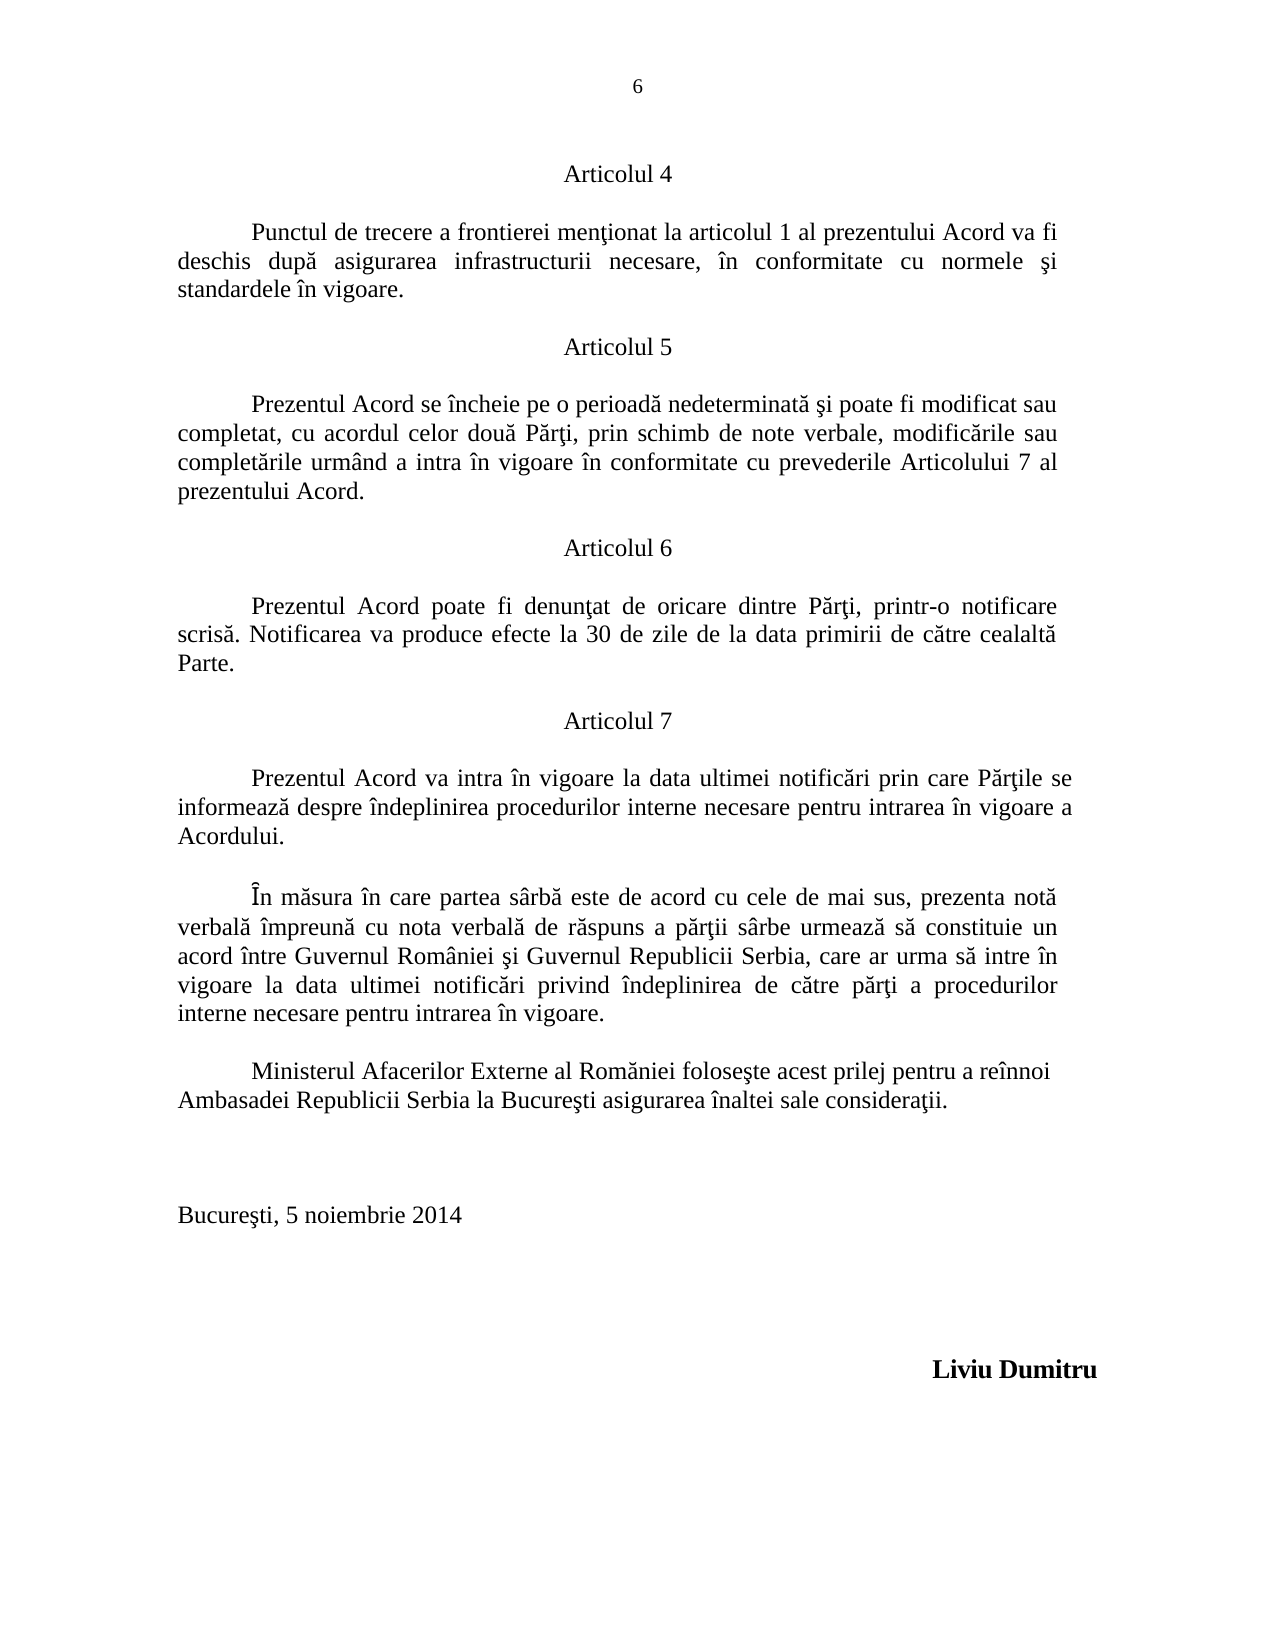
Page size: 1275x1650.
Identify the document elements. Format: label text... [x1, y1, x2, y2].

text Prezentul Acord poate fi denunţat de oricare dintre Părţi, printr-o notificare scrisă. Notificarea va produce efecte la 30 de zile de la data primirii de către cealaltă Parte. [177, 591, 1058, 677]
text Liviu Dumitru [177, 1353, 1098, 1384]
text Articolul 5 [177, 332, 1058, 361]
text Prezentul Acord va intra în vigoare la data ultimei notificări prin care Părţile se informează despre îndeplinirea procedurilor interne necesare pentru intrarea în vigoare a Acordului. [177, 763, 1073, 849]
text Punctul de trecere a frontierei menţionat la articolul 1 al prezentului Acord va fi deschis după asigurarea infrastructurii necesare, în conformitate cu normele şi standardele în vigoare. [177, 217, 1058, 303]
text Ministerul Afacerilor Externe al Romăniei foloseşte acest prilej pentru a reînnoi Ambasadei Republicii Serbia la Bucureşti asigurarea înaltei sale consideraţii. [177, 1056, 1058, 1113]
text Ȋn măsura în care partea sârbă este de acord cu cele de mai sus, prezenta notă verbală împreună cu nota verbală de răspuns a părţii sârbe urmează să constituie un acord între Guvernul României şi Guvernul Republicii Serbia, care ar urma să intre în vigoare la data ultimei notificări privind îndeplinirea de către părţi a procedurilor interne necesare pentru intrarea în vigoare. [177, 878, 1058, 1027]
text Bucureşti, 5 noiembrie 2014 [177, 1200, 1058, 1228]
text Prezentul Acord se încheie pe o perioadă nedeterminată şi poate fi modificat sau completat, cu acordul celor două Părţi, prin schimb de note verbale, modificările sau completările urmând a intra în vigoare în conformitate cu prevederile Articolului 7 al prezentului Acord. [177, 389, 1058, 504]
text Articolul 6 [177, 533, 1058, 562]
text Articolul 4 [177, 159, 1058, 188]
text Articolul 7 [177, 706, 1058, 734]
